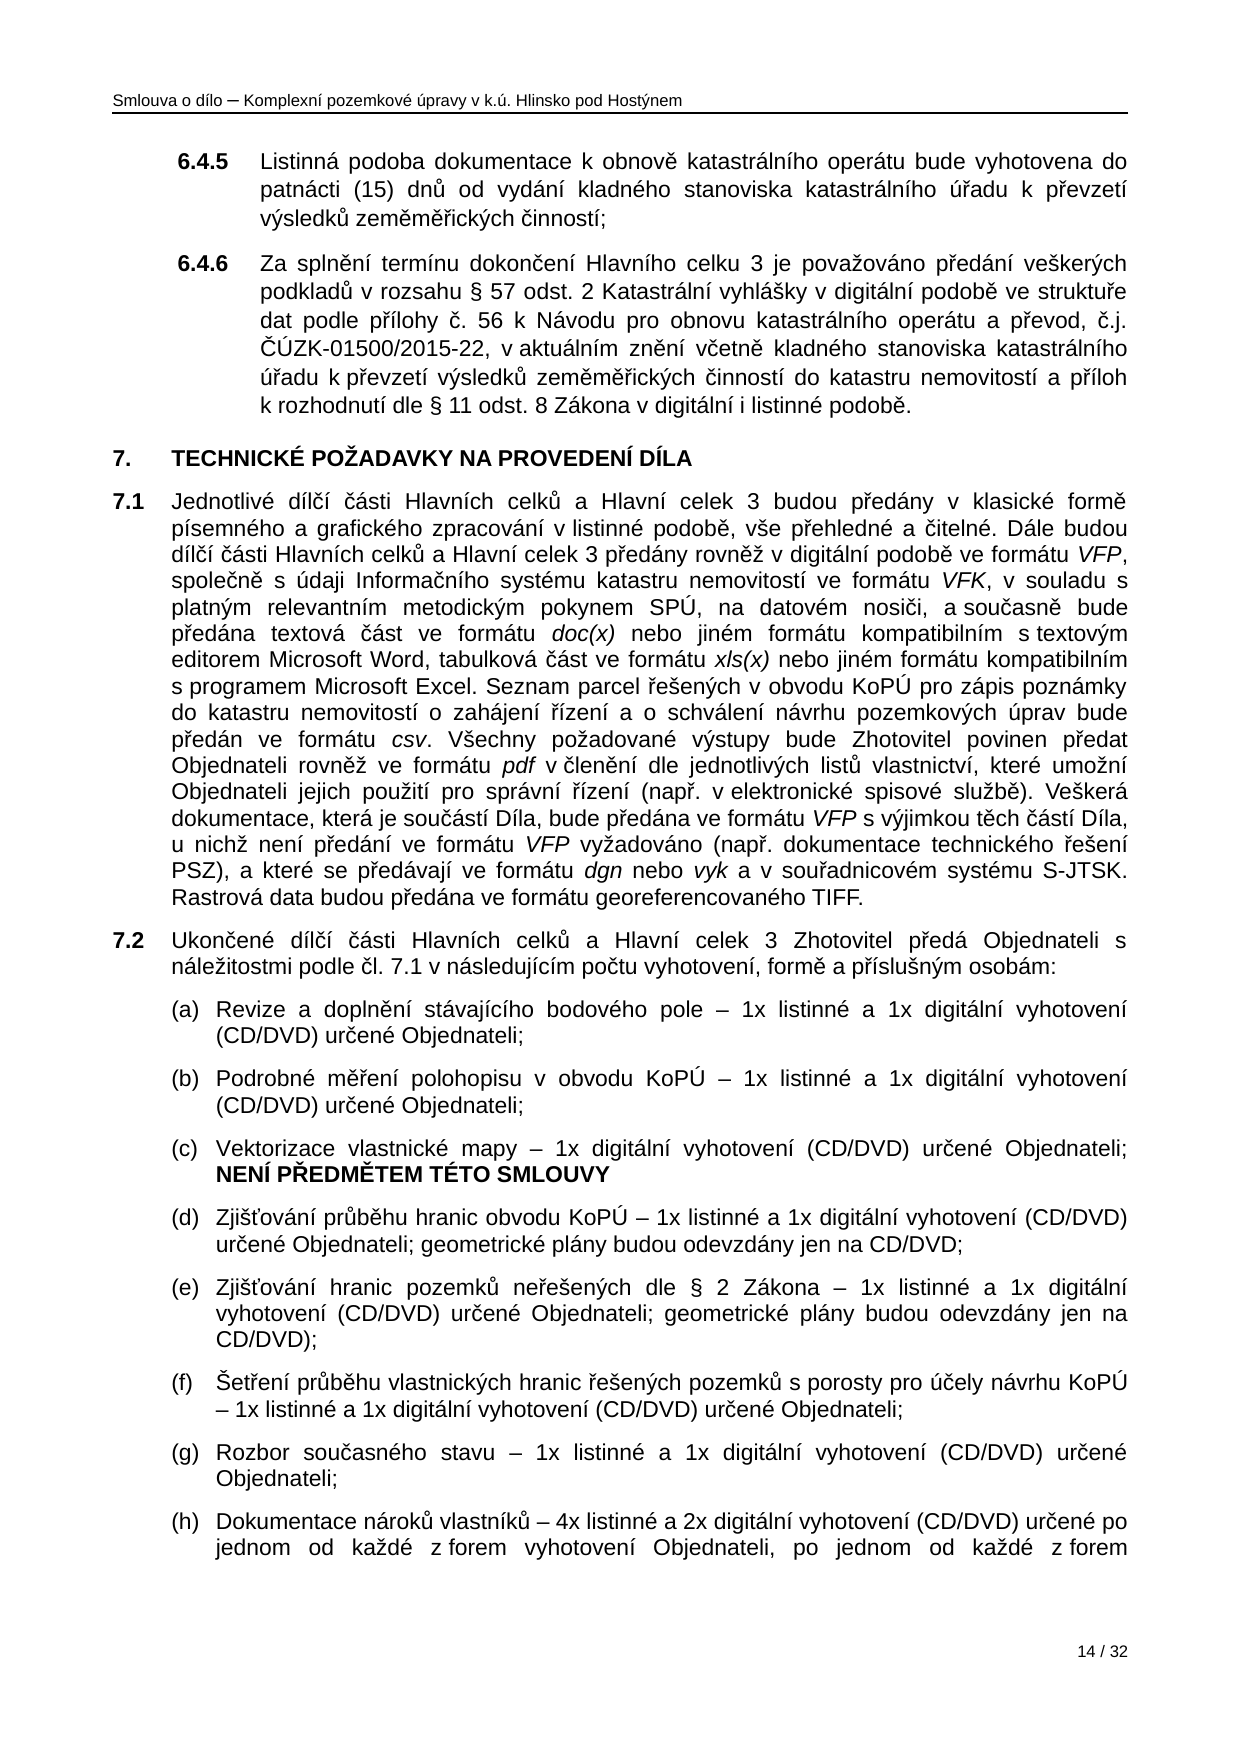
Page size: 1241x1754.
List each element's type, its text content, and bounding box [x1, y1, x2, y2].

list Rozbor současného stavu – 1x listinné a 1x digitální vyhotovení (CD/DVD) určené Objednateli; [171, 1439, 1128, 1491]
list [171, 1508, 1128, 1561]
list Zjišťování průběhu hranic obvodu KoPÚ – 1x listinné a 1x digitální vyhotovení (CD/DVD) určené Objednateli; geometrické plány budou odevzdány jen na CD/DVD; [171, 1204, 1128, 1257]
text Ukončené dílčí části Hlavních celků a Hlavní celek 3 Zhotovitel předá Objednateli s náležitostmi podle čl. 7.1 v následujícím počtu vyhotovení, formě a příslušným osobám: [112, 927, 1128, 979]
list Zjišťování hranic pozemků neřešených dle § 2 Zákona – 1x listinné a 1x digitální vyhotovení (CD/DVD) určené Objednateli; geometrické plány budou odevzdány jen na CD/DVD); [171, 1273, 1128, 1353]
text Za splnění termínu dokončení Hlavního celku 3 je považováno předání veškerých podkladů v rozsahu § 57 odst. 2 Katastrální vyhlášky v digitální podobě ve struktuře dat podle přílohy č. 56 k Návodu pro obnovu katastrálního operátu a převod, č.j. ČÚZK-01500/2015-22, v aktuálním znění včetně kladného stanoviska katastrálního úřadu k převzetí výsledků zeměměřických činností do katastru nemovitostí a příloh k rozhodnutí dle § 11 odst. 8 Zákona v digitální i listinné podobě. [177, 250, 1128, 418]
list Šetření průběhu vlastnických hranic řešených pozemků s porosty pro účely návrhu KoPÚ – 1x listinné a 1x digitální vyhotovení (CD/DVD) určené Objednateli; [171, 1369, 1128, 1422]
list Vektorizace vlastnické mapy – 1x digitální vyhotovení (CD/DVD) určené Objednateli; NENÍ PŘEDMĚTEM TÉTO SMLOUVY [171, 1135, 1128, 1187]
list Revize a doplnění stávajícího bodového pole – 1x listinné a 1x digitální vyhotovení (CD/DVD) určené Objednateli; [171, 996, 1128, 1049]
text Listinná podoba dokumentace k obnově katastrálního operátu bude vyhotovena do patnácti (15) dnů od vydání kladného stanoviska katastrálního úřadu k převzetí výsledků zeměměřických činností; [177, 148, 1128, 231]
text Jednotlivé dílčí části Hlavních celků a Hlavní celek 3 budou předány v klasické formě písemného a grafického zpracování v listinné podobě, vše přehledné a čitelné. Dále budou dílčí části Hlavních celků a Hlavní celek 3 předány rovněž v digitální podobě ve formátu VFP, společně s údaji Informačního systému katastru nemovitostí ve formátu VFK, v souladu s platným relevantním metodickým pokynem SPÚ, na datovém nosiči, a současně bude předána textová část ve formátu doc(x) nebo jiném formátu kompatibilním s textovým editorem Microsoft Word, tabulková část ve formátu xls(x) nebo jiném formátu kompatibilním s programem Microsoft Excel. Seznam parcel řešených v obvodu KoPÚ pro zápis poznámky do katastru nemovitostí o zahájení řízení a o schválení návrhu pozemkových úprav bude předán ve formátu csv. Všechny požadované výstupy bude Zhotovitel povinen předat Objednateli rovněž ve formátu pdf v členění dle jednotlivých listů vlastnictví, které umožní Objednateli jejich použití pro správní řízení (např. v elektronické spisové službě). Veškerá dokumentace, která je součástí Díla, bude předána ve formátu VFP s výjimkou těch částí Díla, u nichž není předání ve formátu VFP vyžadováno (např. dokumentace technického řešení PSZ), a které se předávají ve formátu dgn nebo vyk a v souřadnicovém systému S-JTSK. Rastrová data budou předána ve formátu georeferencovaného TIFF. [112, 488, 1128, 910]
list Podrobné měření polohopisu v obvodu KoPÚ – 1x listinné a 1x digitální vyhotovení (CD/DVD) určené Objednateli; [171, 1065, 1128, 1118]
text Technické požadavky na provedení díla [112, 445, 1128, 472]
